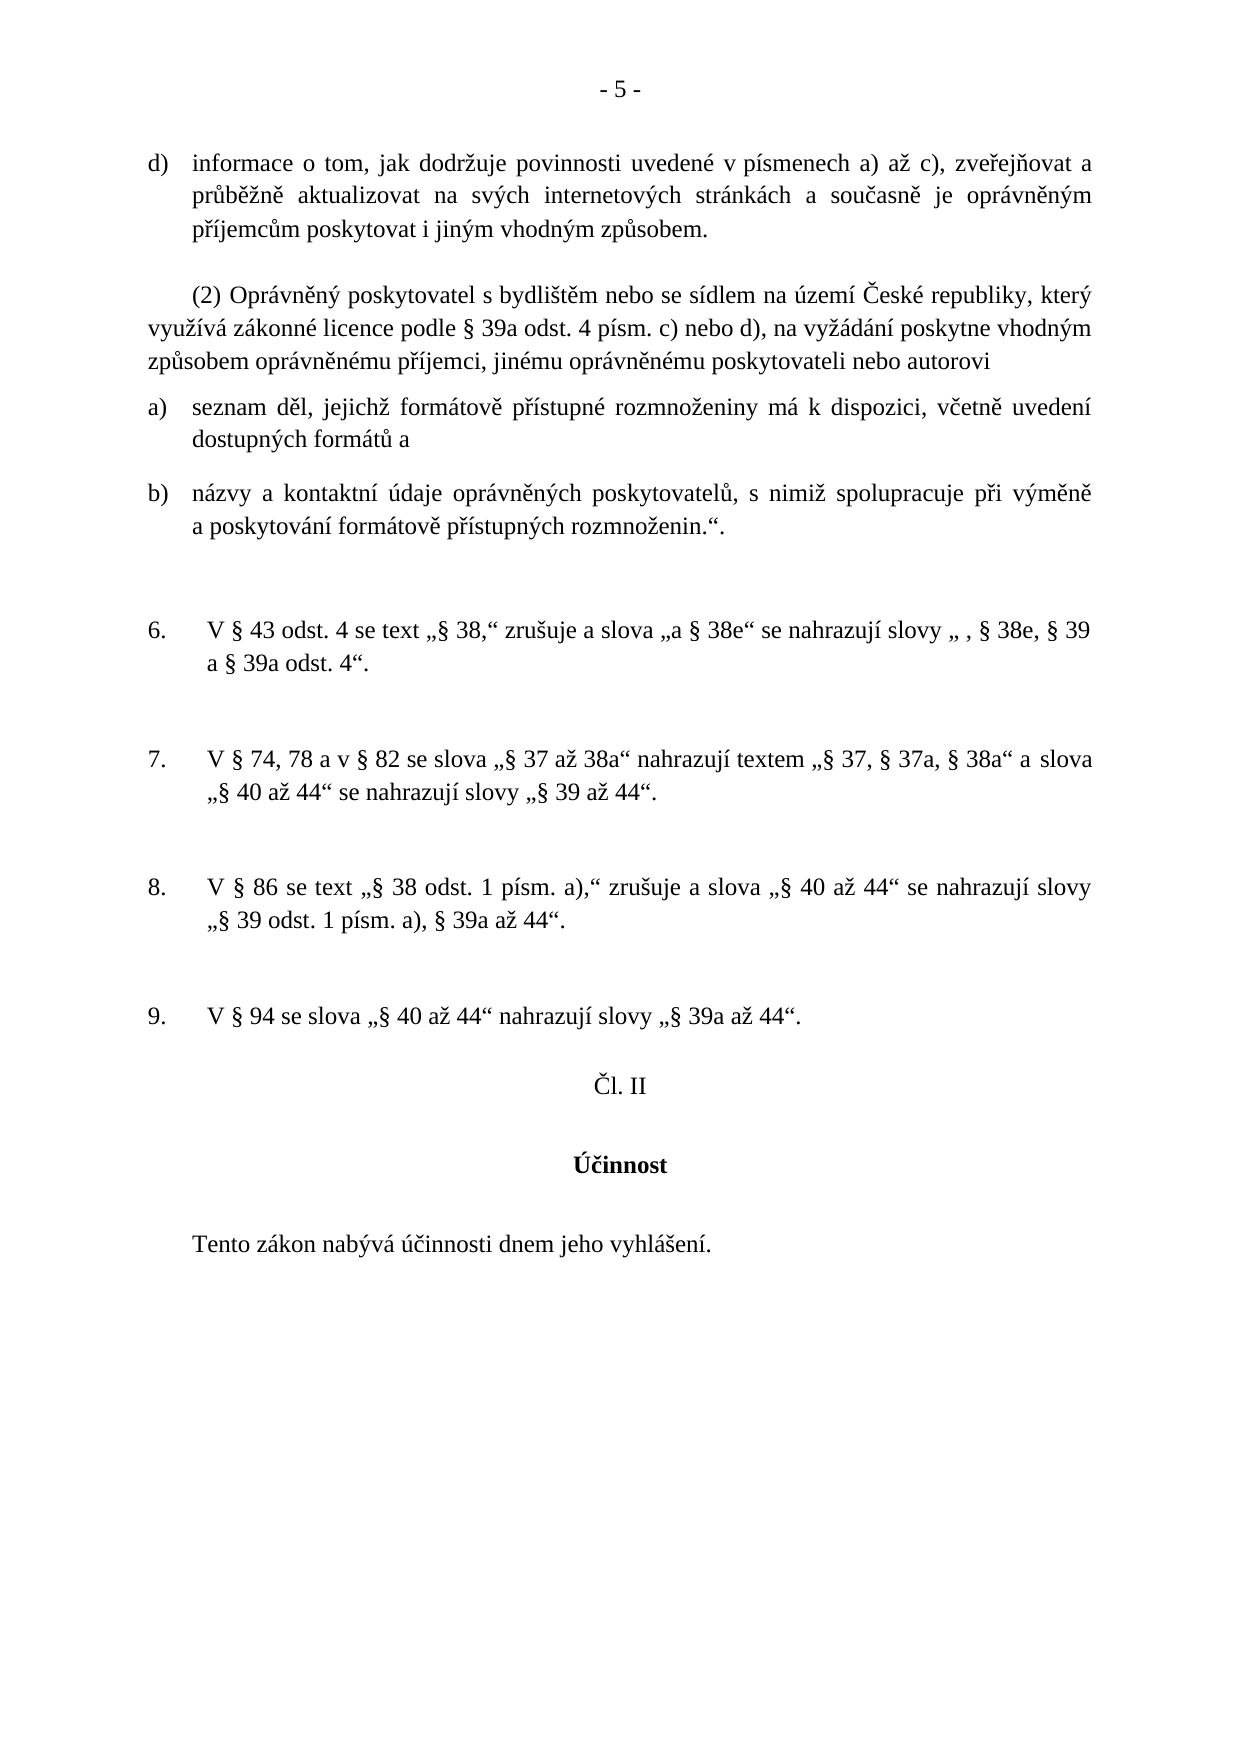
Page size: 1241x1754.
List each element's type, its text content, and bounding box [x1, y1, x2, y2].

text Oprávněný poskytovatel s bydlištěm nebo se sídlem na území České republiky, který využívá zákonné licence podle § 39a odst. 4 písm. c) nebo d), na vyžádání poskytne vhodným způsobem oprávněnému příjemci, jinému oprávněnému poskytovateli nebo autorovi [148, 280, 1093, 375]
text V § 43 odst. 4 se text „§ 38,“ zrušuje a slova „a § 38e“ se nahrazují slovy „ , § 38e, § 39 a § 39a odst. 4“. [148, 615, 1093, 677]
text V § 74, 78 a v § 82 se slova „§ 37 až 38a“ nahrazují textem „§ 37, § 37a, § 38a“ a slova „§ 40 až 44“ se nahrazují slovy „§ 39 až 44“. [148, 744, 1093, 806]
text V § 94 se slova „§ 40 až 44“ nahrazují slovy „§ 39a až 44“. [148, 1001, 1093, 1030]
text Účinnost [148, 1150, 1093, 1179]
text informace o tom, jak dodržuje povinnosti uvedené v písmenech a) až c), zveřejňovat a průběžně aktualizovat na svých internetových stránkách a současně je oprávněným příjemcům poskytovat i jiným vhodným způsobem. [148, 148, 1093, 242]
text Tento zákon nabývá účinnosti dnem jeho vyhlášení. [148, 1229, 1093, 1258]
text názvy a kontaktní údaje oprávněných poskytovatelů, s nimiž spolupracuje při výměně a poskytování formátově přístupných rozmnoženin.“. [148, 478, 1093, 540]
text Čl. II [148, 1071, 1093, 1100]
text V § 86 se text „§ 38 odst. 1 písm. a),“ zrušuje a slova „§ 40 až 44“ se nahrazují slovy „§ 39 odst. 1 písm. a), § 39a až 44“. [148, 872, 1093, 934]
text seznam děl, jejichž formátově přístupné rozmnoženiny má k dispozici, včetně uvedení dostupných formátů a [148, 392, 1093, 453]
